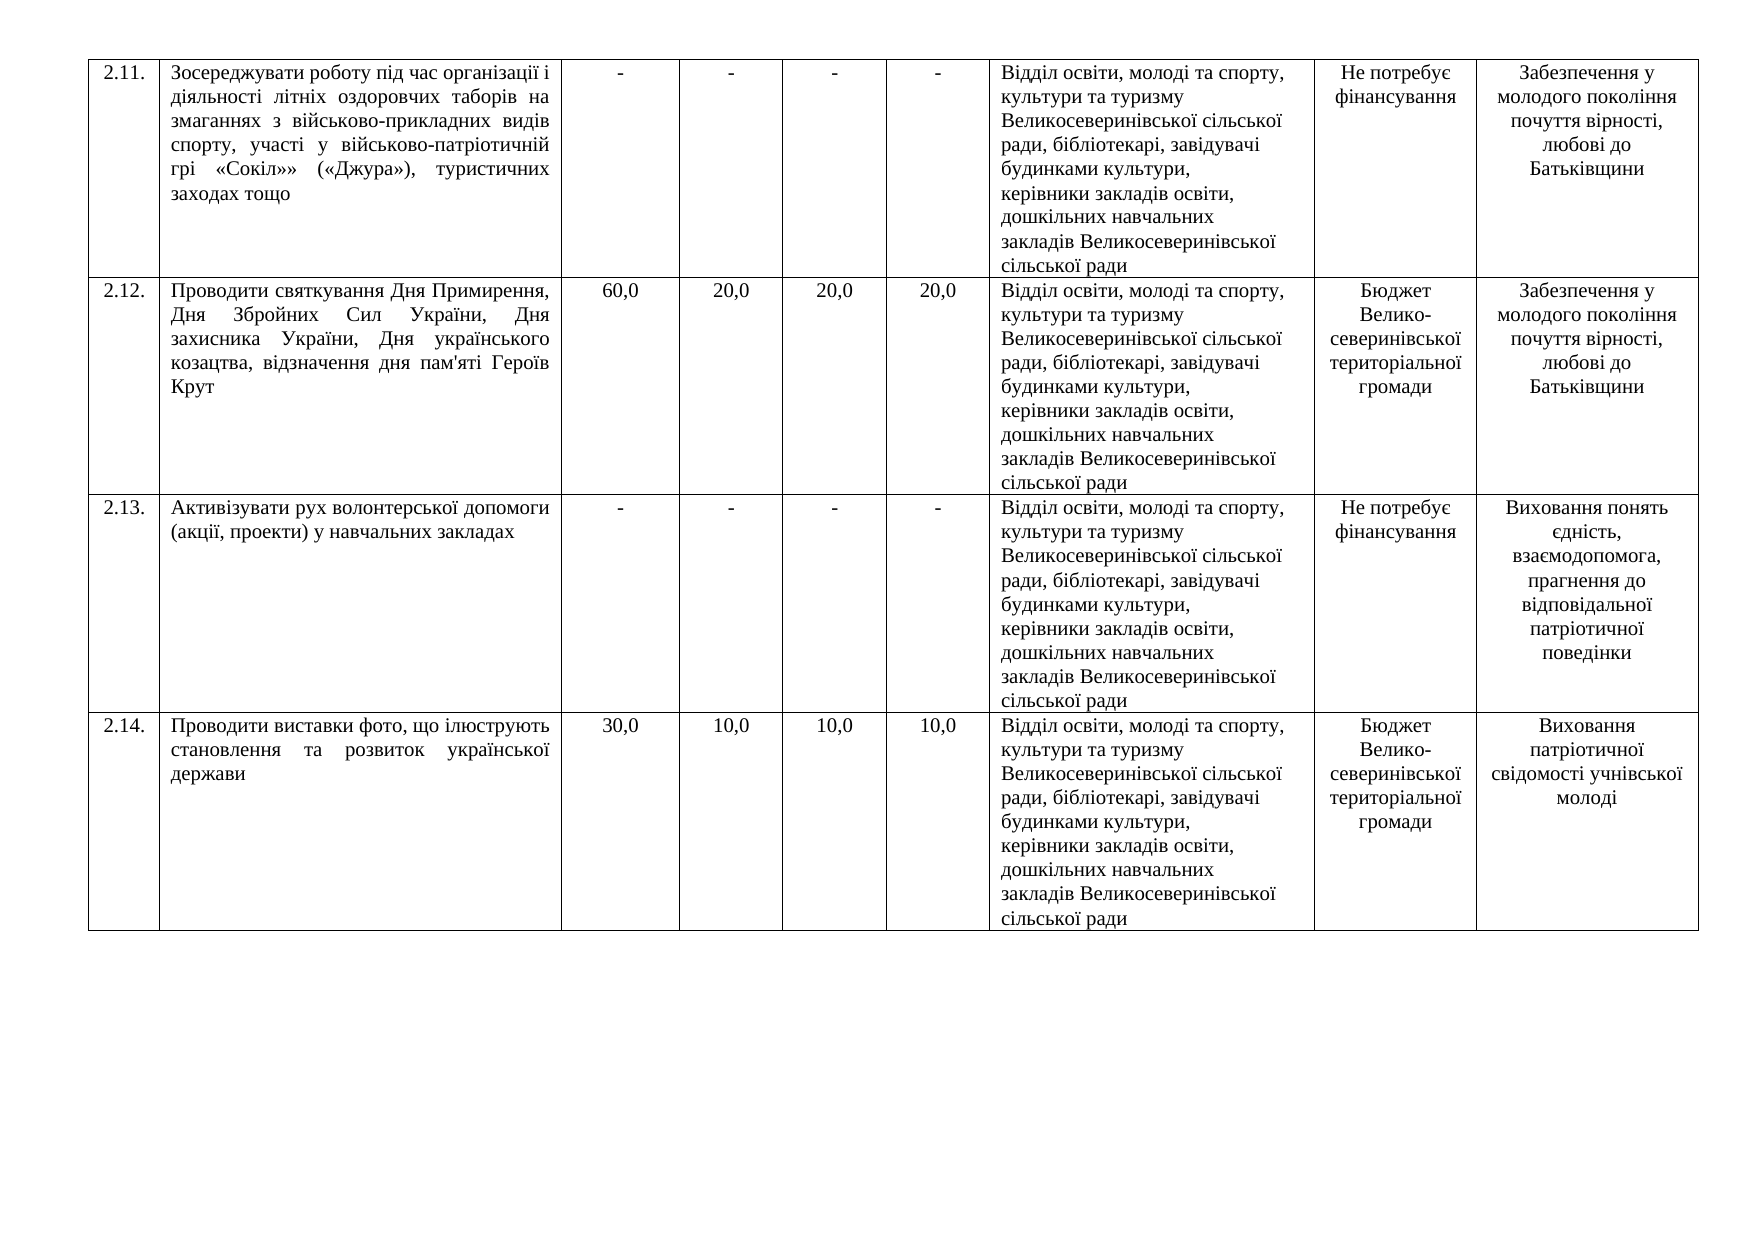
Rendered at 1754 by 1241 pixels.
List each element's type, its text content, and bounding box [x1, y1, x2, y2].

table_cell - [887, 495, 989, 712]
table_cell 20,0 [783, 278, 886, 494]
table_cell - [783, 60, 886, 277]
table_cell - [680, 60, 782, 277]
table_cell 2.14. [89, 713, 159, 929]
table_cell Забезпечення у молодого покоління почуття вірності, любові до Батьківщини [1477, 278, 1698, 494]
table_cell Забезпечення у молодого покоління почуття вірності, любові до Батьківщини [1477, 60, 1698, 277]
table_cell - [562, 495, 679, 712]
table_cell Зосереджувати роботу під час організації і діяльності літніх оздоровчих таборів на змаганнях з військово-прикладних видів спорту, участі у військово-патріотичній грі «Сокіл»» («Джура»), туристичних заходах тощо [160, 60, 561, 277]
table_cell Проводити святкування Дня Примирення, Дня Збройних Сил України, Дня захисника України, Дня українського козацтва, відзначення дня пам'яті Героїв Крут [160, 278, 561, 494]
table_cell Активізувати рух волонтерської допомоги (акції, проекти) у навчальних закладах [160, 495, 561, 712]
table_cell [1315, 60, 1476, 277]
table_cell Виховання патріотичної свідомості учнівської молоді [1477, 713, 1698, 929]
table_cell 10,0 [783, 713, 886, 929]
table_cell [990, 713, 1314, 929]
table_cell - [783, 495, 886, 712]
table_cell - [887, 60, 989, 277]
table_cell Виховання понять єдність, взаємодопомога, прагнення до відповідальної патріотичної поведінки [1477, 495, 1698, 712]
table_cell - [562, 60, 679, 277]
table_cell 2.12. [89, 278, 159, 494]
table_cell Не потребує фінансування [1315, 495, 1476, 712]
table_cell 10,0 [887, 713, 989, 929]
table_cell 20,0 [680, 278, 782, 494]
table_cell 10,0 [680, 713, 782, 929]
table_cell 2.11. [89, 60, 159, 277]
table_cell Проводити виставки фото, що ілюструють становлення та розвиток української держави [160, 713, 561, 929]
table_cell 20,0 [887, 278, 989, 494]
table_cell 60,0 [562, 278, 679, 494]
table_cell 30,0 [562, 713, 679, 929]
table_cell 2.13. [89, 495, 159, 712]
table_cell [1315, 713, 1476, 929]
table_cell - [680, 495, 782, 712]
table_cell Бюджет Велико-северинівської територіальної громади [1315, 278, 1476, 494]
